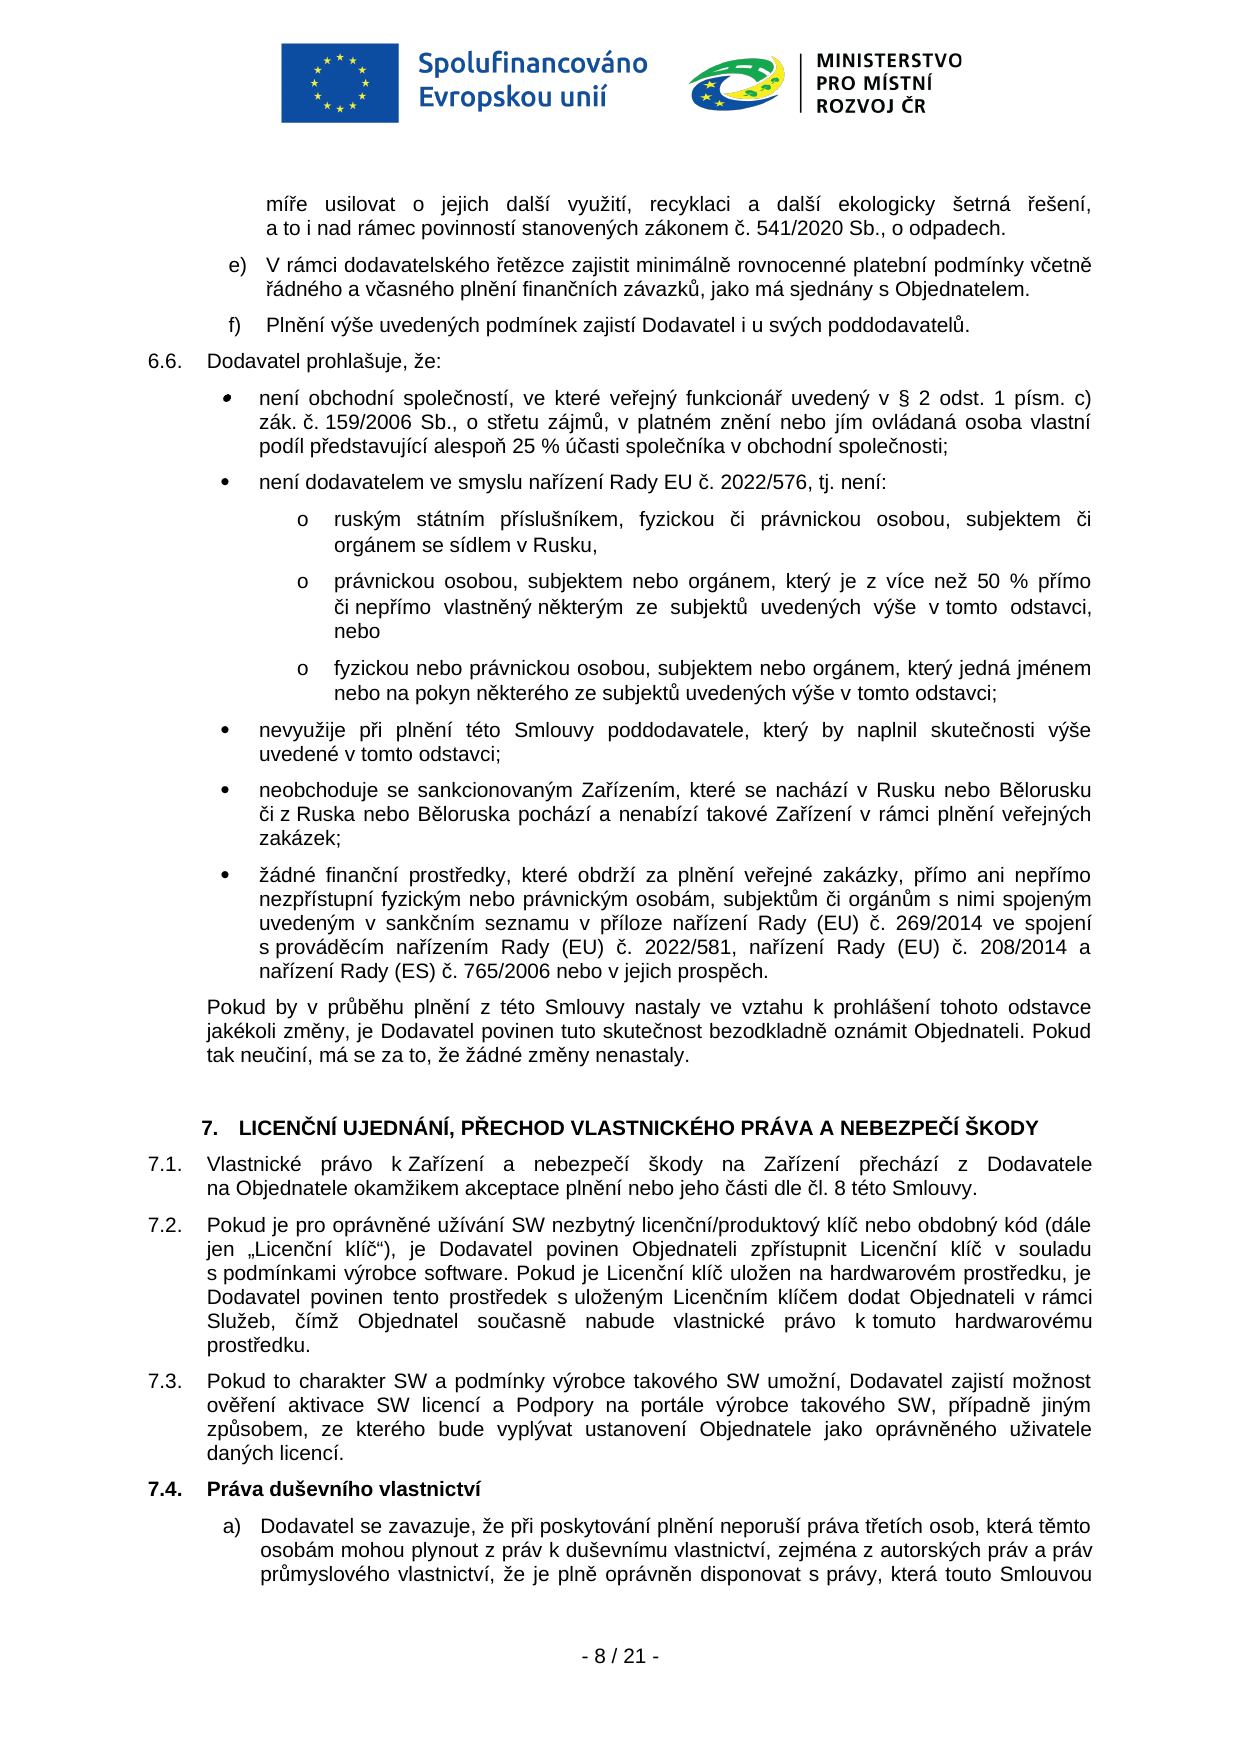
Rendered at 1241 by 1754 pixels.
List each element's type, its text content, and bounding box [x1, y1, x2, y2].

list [223, 1514, 1093, 1586]
picture [279, 42, 962, 125]
list Vlastnické právo k Zařízení a nebezpečí škody na Zařízení přechází z Dodavatele na Objednatele okamžikem akceptace plnění nebo jeho části dle čl. 8 této Smlouvy. [148, 1152, 1093, 1200]
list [228, 192, 1093, 240]
list ruským státním příslušníkem, fyzickou či právnickou osobou, subjektem či orgánem se sídlem v Rusku, [296, 507, 1093, 557]
list Plnění výše uvedených podmínek zajistí Dodavatel i u svých poddodavatelů. [228, 313, 1093, 337]
list Pokud to charakter SW a podmínky výrobce takového SW umožní, Dodavatel zajistí možnost ověření aktivace SW licencí a Podpory na portále výrobce takového SW, případně jiným způsobem, ze kterého bude vyplývat ustanovení Objednatele jako oprávněného uživatele daných licencí. [148, 1369, 1093, 1465]
list Pokud by v průběhu plnění z této Smlouvy nastaly ve vztahu k prohlášení tohoto odstavce jakékoli změny, je Dodavatel povinen tuto skutečnost bezodkladně oznámit Objednateli. Pokud tak neučiní, má se za to, že žádné změny nenastaly. [207, 995, 1093, 1067]
list není obchodní společností, ve které veřejný funkcionář uvedený v § 2 odst. 1 písm. c) zák. č. 159/2006 Sb., o střetu zájmů, v platném znění nebo jím ovládaná osoba vlastní podíl představující alespoň 25 % účasti společníka v obchodní společnosti; [221, 386, 1093, 458]
list Pokud je pro oprávněné užívání SW nezbytný licenční/produktový klíč nebo obdobný kód (dále jen „Licenční klíč“), je Dodavatel povinen Objednateli zpřístupnit Licenční klíč v souladu s podmínkami výrobce software. Pokud je Licenční klíč uložen na hardwarovém prostředku, je Dodavatel povinen tento prostředek s uloženým Licenčním klíčem dodat Objednateli v rámci Služeb, čímž Objednatel současně nabude vlastnické právo k tomuto hardwarovému prostředku. [148, 1213, 1093, 1356]
list není dodavatelem ve smyslu nařízení Rady EU č. 2022/576, tj. není: [221, 470, 1093, 494]
list Práva duševního vlastnictví [148, 1477, 1093, 1501]
list neobchoduje se sankcionovaným Zařízením, které se nachází v Rusku nebo Bělorusku či z Ruska nebo Běloruska pochází a nenabízí takové Zařízení v rámci plnění veřejných zakázek; [221, 778, 1093, 850]
list nevyužije při plnění této Smlouvy poddodavatele, který by naplnil skutečnosti výše uvedené v tomto odstavci; [221, 718, 1093, 766]
list V rámci dodavatelského řetězce zajistit minimálně rovnocenné platební podmínky včetně řádného a včasného plnění finančních závazků, jako má sjednány s Objednatelem. [228, 252, 1093, 300]
list fyzickou nebo právnickou osobou, subjektem nebo orgánem, který jedná jménem nebo na pokyn některého ze subjektů uvedených výše v tomto odstavci; [296, 655, 1093, 705]
list žádné finanční prostředky, které obdrží za plnění veřejné zakázky, přímo ani nepřímo nezpřístupní fyzickým nebo právnickým osobám, subjektům či orgánům s nimi spojeným uvedeným v sankčním seznamu v příloze nařízení Rady (EU) č. 269/2014 ve spojení s prováděcím nařízením Rady (EU) č. 2022/581, nařízení Rady (EU) č. 208/2014 a nařízení Rady (ES) č. 765/2006 nebo v jejich prospěch. [221, 863, 1093, 982]
list Dodavatel prohlašuje, že: [148, 349, 1093, 373]
subtitle LICENČNÍ UJEDNÁNÍ, PŘECHOD VLASTNICKÉHO PRÁVA A NEBEZPEČÍ ŠKODY [148, 1116, 1093, 1140]
list právnickou osobou, subjektem nebo orgánem, který je z více než 50 % přímo či nepřímo vlastněný některým ze subjektů uvedených výše v tomto odstavci, nebo [296, 569, 1093, 643]
